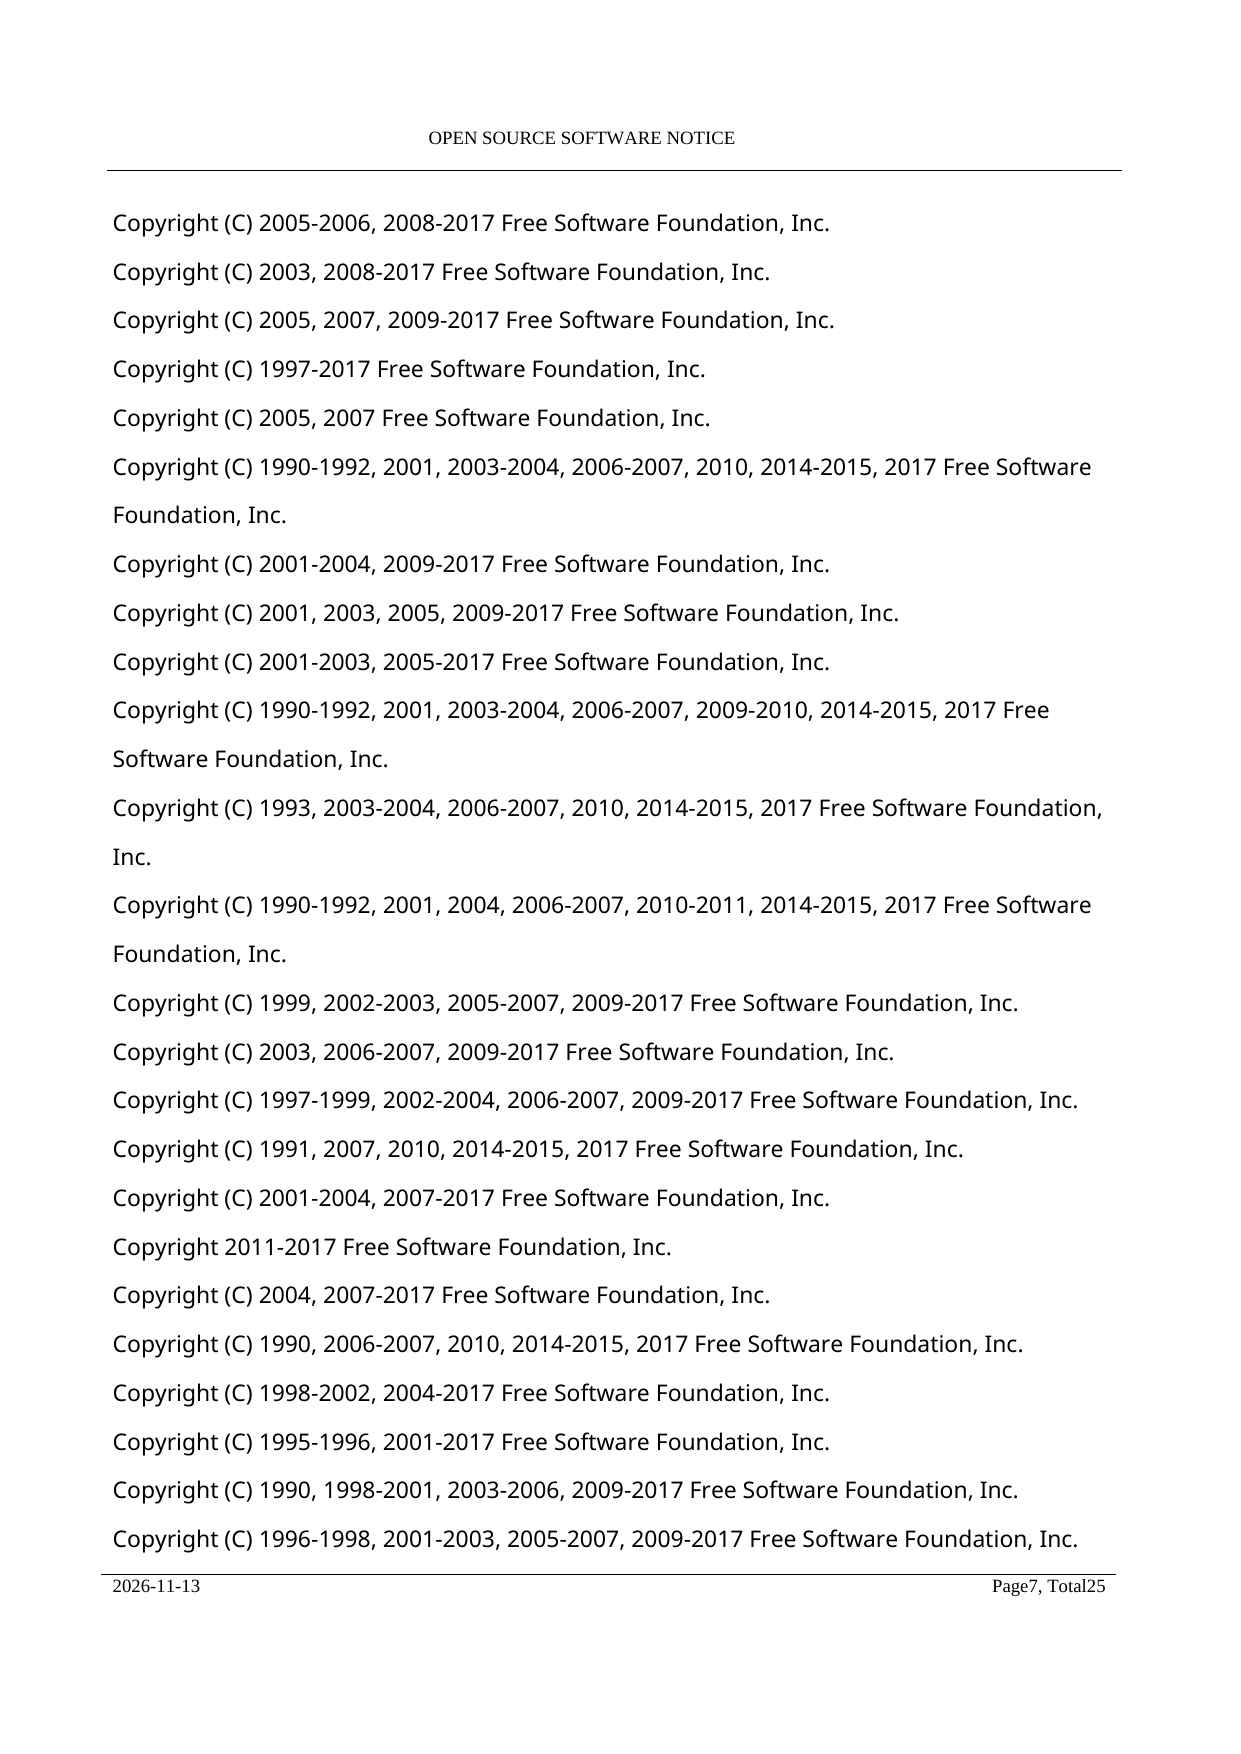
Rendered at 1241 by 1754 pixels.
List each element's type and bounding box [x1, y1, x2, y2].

text [112, 206, 1128, 1555]
